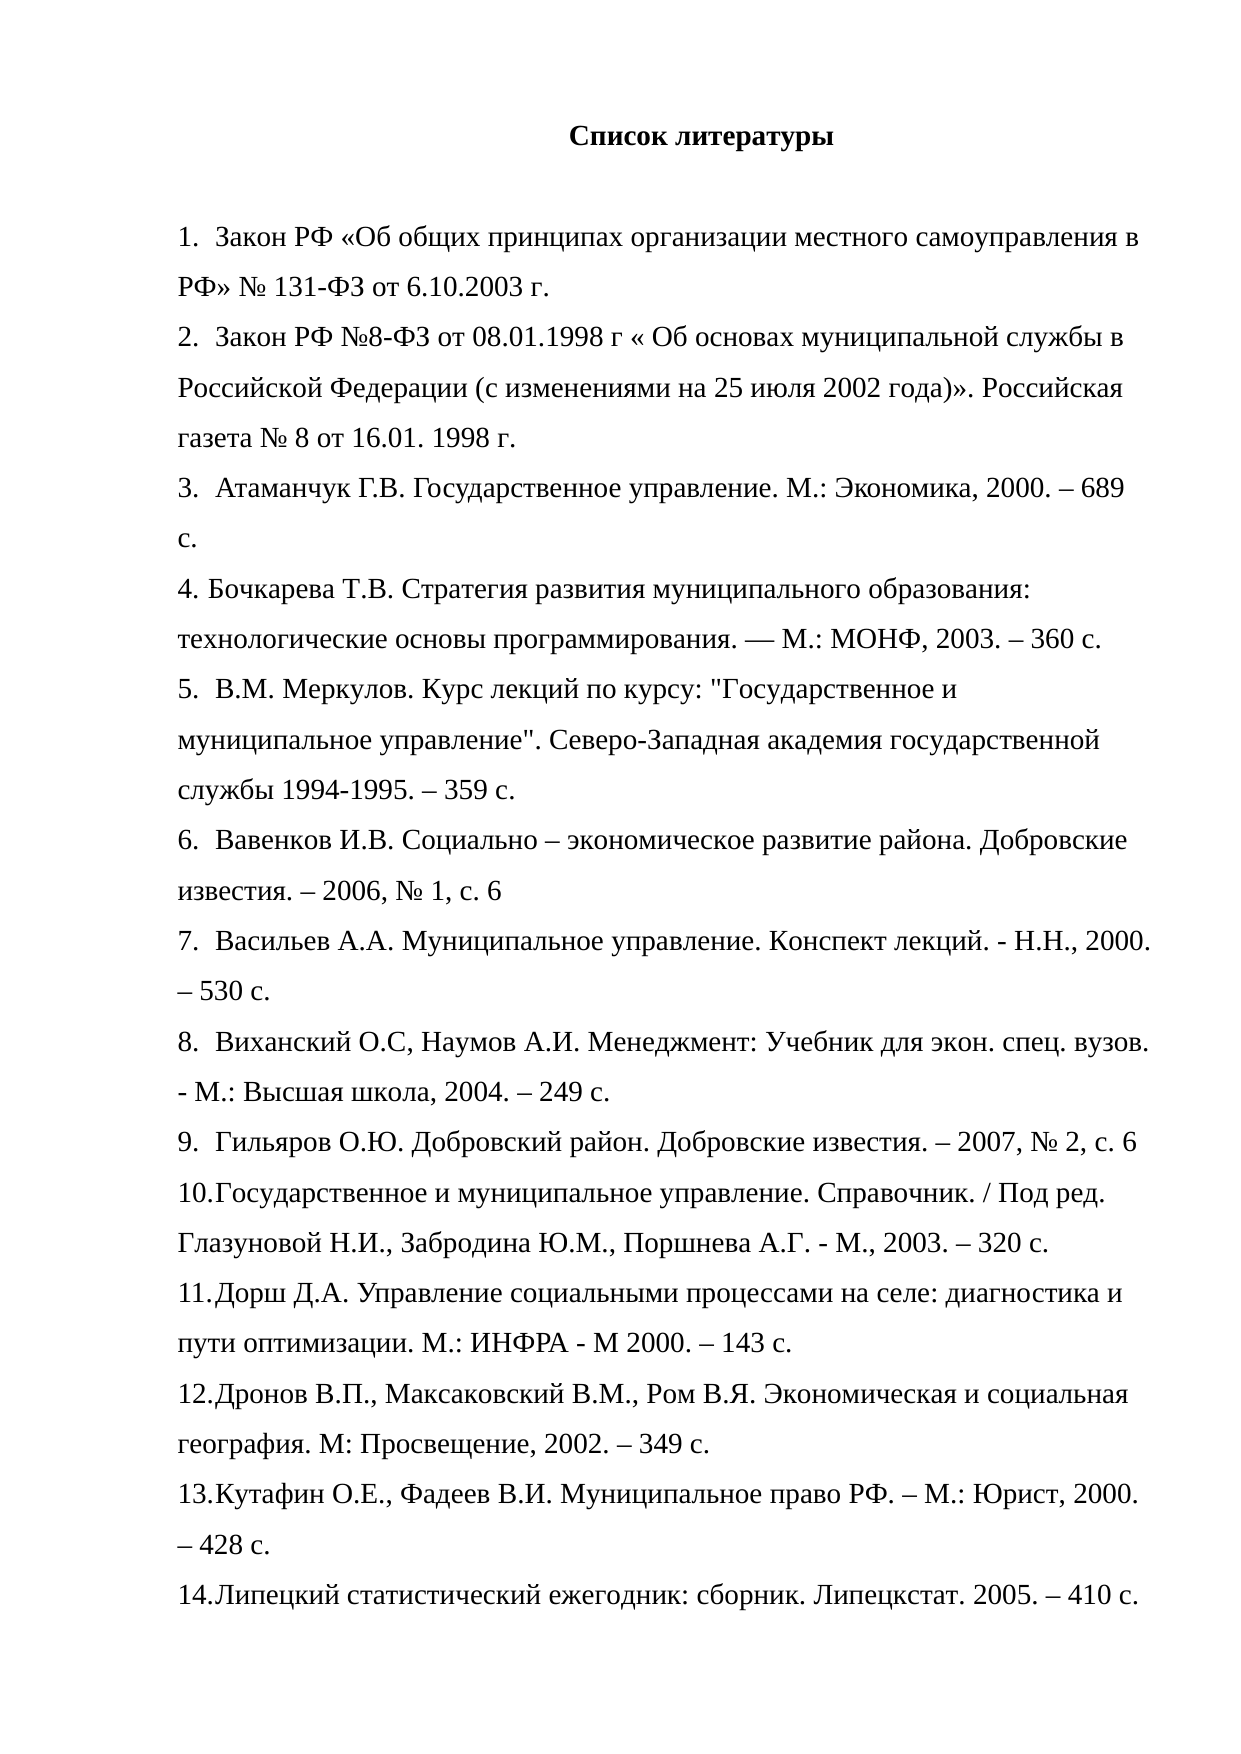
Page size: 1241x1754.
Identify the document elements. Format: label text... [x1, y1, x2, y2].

list Закон РФ «Об общих принципах организации местного самоуправления в РФ» № 131-ФЗ от 6.10.2003 г. [177, 219, 1152, 303]
list В.М. Меpкулов. Куpс лекций по куpсу: "Госудаpственное и муниципальное упpавление". Севеpо-Западная академия госудаpственной службы 1994-1995. – 359 с. [177, 672, 1152, 806]
list Липецкий статистический ежегодник: сборник. Липецкстат. 2005. – 410 с. [177, 1577, 1152, 1611]
list Кутафин О.Е., Фадеев В.И. Муниципальное право РФ. – М.: Юрист, 2000. – 428 с. [177, 1477, 1152, 1560]
list Дорш Д.А. Управление социальными процессами на селе: диагностика и пути оптимизации. М.: ИНФРА - М 2000. – 143 с. [177, 1275, 1152, 1359]
list Государственное и муниципальное управление. Справочник. / Под ред. Глазуновой Н.И., Забродина Ю.М., Поршнева А.Г. - М., 2003. – 320 с. [177, 1175, 1152, 1258]
list Закон РФ №8-ФЗ от 08.01.1998 г « Об основах муниципальной службы в Российской Федерации (с изменениями на 25 июля 2002 года)». Российская газета № 8 от 16.01. 1998 г. [177, 319, 1152, 453]
list Бочкарева Т.В. Стратегия развития муниципального образования: технологические основы программирования. — М.: МОНФ, 2003. – 360 с. [177, 571, 1152, 655]
list Гильяров О.Ю. Добровский район. Добровские известия. – 2007, № 2, с. 6 [177, 1124, 1152, 1158]
list Виханский О.С, Наумов А.И. Менеджмент: Учебник для экон. спец. вузов. - М.: Высшая школа, 2004. – 249 с. [177, 1024, 1152, 1108]
list Дронов В.П., Максаковский В.М., Ром В.Я. Экономическая и социальная география. М: Просвещение, 2002. – 349 с. [177, 1376, 1152, 1460]
list Атаманчук Г.В. Государственное управление. М.: Экономика, 2000. – 689 с. [177, 470, 1152, 554]
list Вавенков И.В. Социально – экономическое развитие района. Добровские известия. – 2006, № 1, с. 6 [177, 822, 1152, 906]
list Васильев А.А. Муниципальное управление. Конспект лекций. - Н.Н., 2000. – 530 с. [177, 923, 1152, 1007]
text Список литературы [177, 118, 1152, 152]
